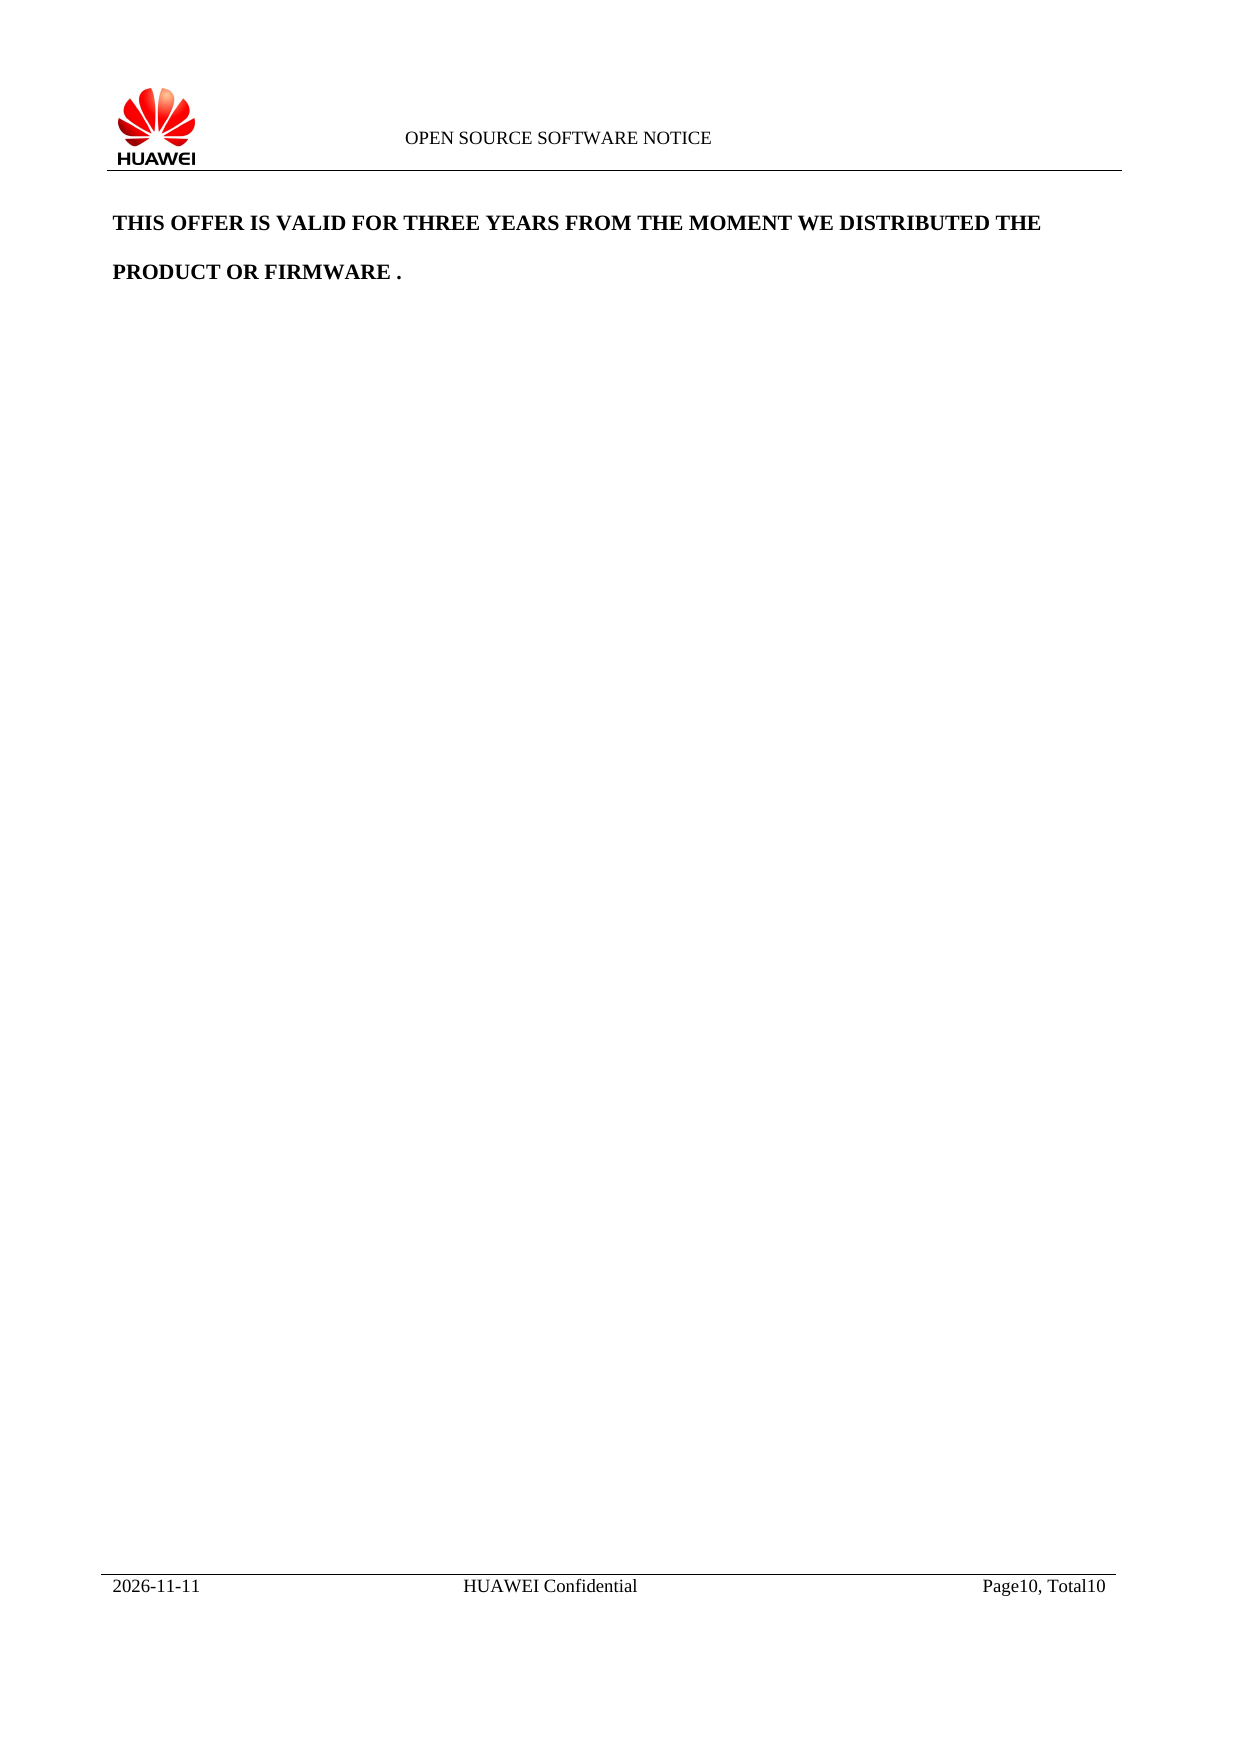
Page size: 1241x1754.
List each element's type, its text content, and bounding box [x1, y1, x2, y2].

text This offer is valid for three years from the moment we distributed the product or firmware . [112, 206, 1128, 288]
picture [118, 88, 195, 165]
